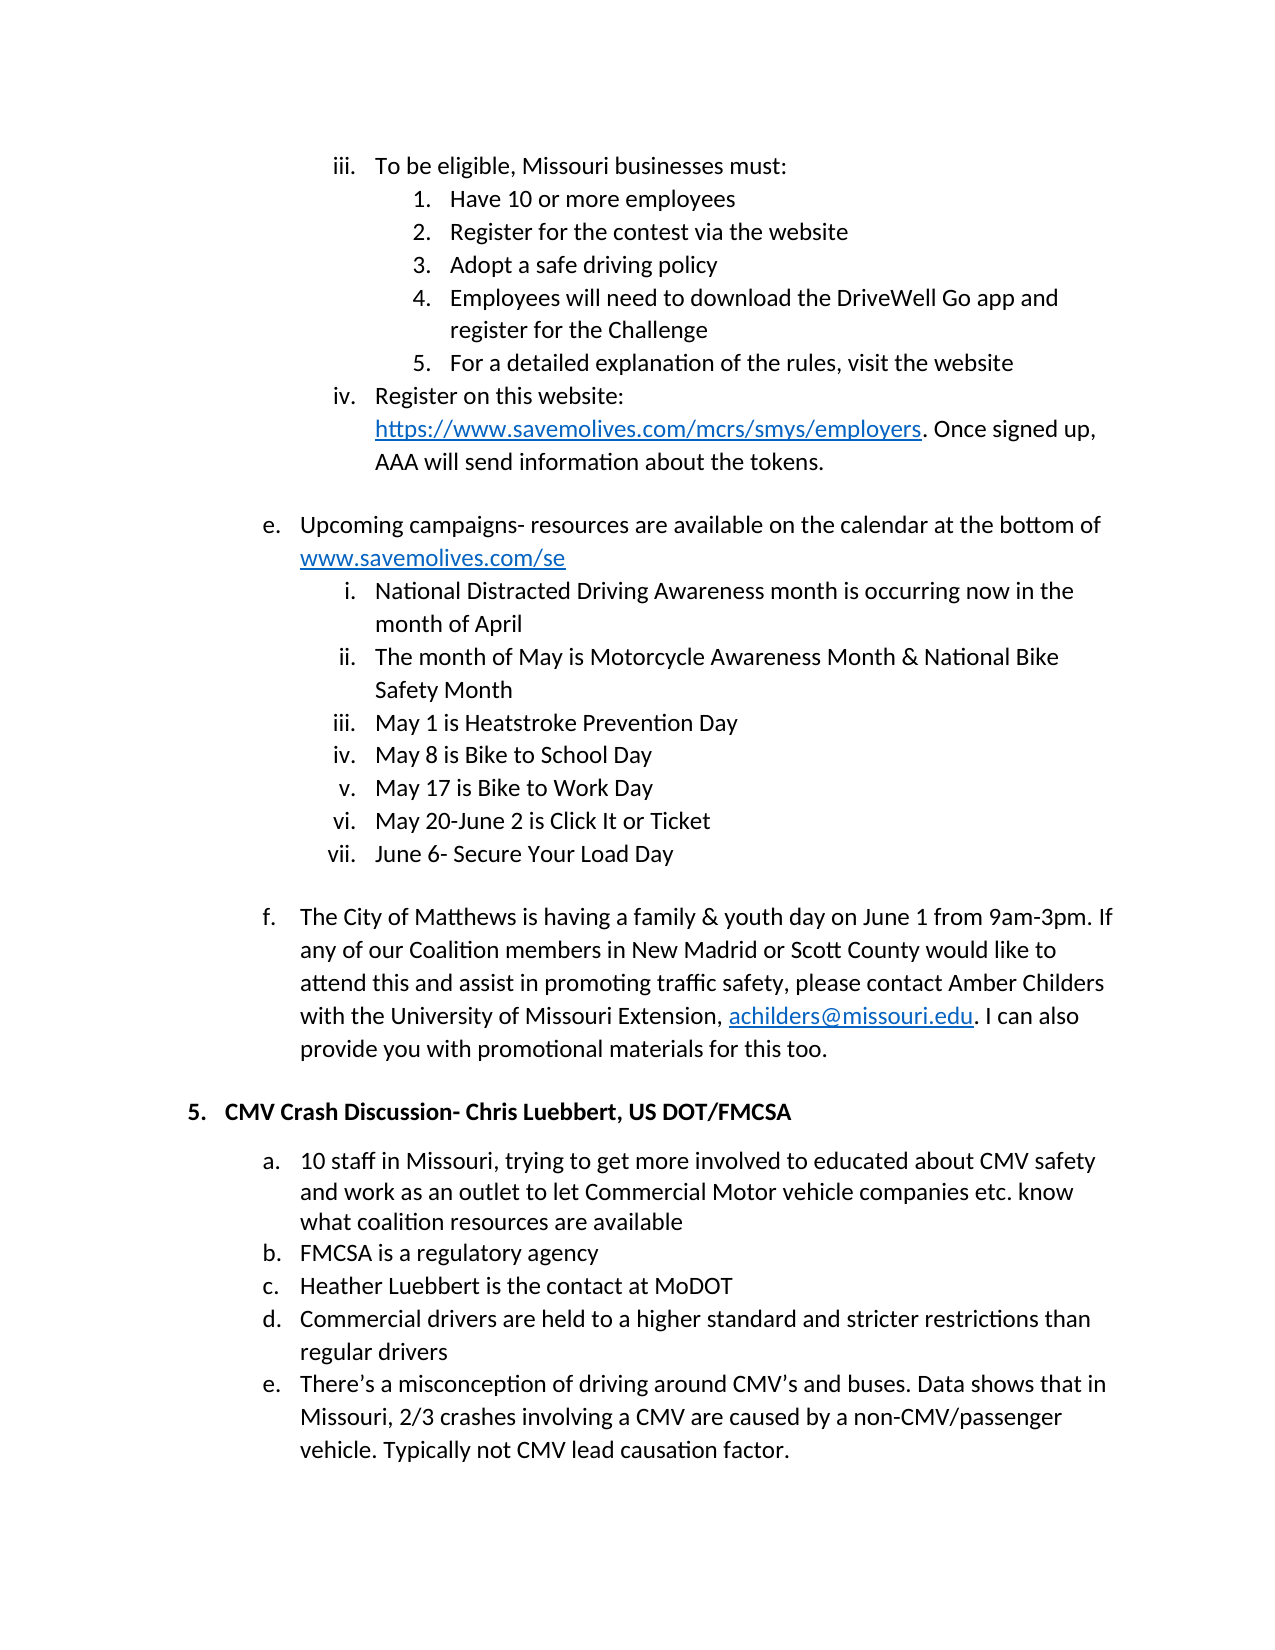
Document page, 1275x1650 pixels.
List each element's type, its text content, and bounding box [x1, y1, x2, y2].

list Employees will need to download the DriveWell Go app and register for the Challenge [412, 282, 1125, 345]
list Heather Luebbert is the contact at MoDOT [262, 1270, 1125, 1300]
list May 20-June 2 is Click It or Ticket [356, 805, 1125, 836]
list Register for the contest via the website [412, 216, 1125, 246]
list Adopt a safe driving policy [412, 249, 1125, 279]
list Have 10 or more employees [412, 183, 1125, 213]
list May 17 is Bike to Work Day [356, 772, 1125, 803]
list FMCSA is a regulatory agency [262, 1237, 1125, 1267]
list Upcoming campaigns- resources are available on the calendar at the bottom of www.savemolives.com/se [262, 509, 1125, 573]
list There’s a misconception of driving around CMV’s and buses. Data shows that in Missouri, 2/3 crashes involving a CMV are caused by a non-CMV/passenger vehicle. Typically not CMV lead causation factor. [262, 1369, 1125, 1495]
list 10 staff in Missouri, trying to get more involved to educated about CMV safety and work as an outlet to let Commercial Motor vehicle companies etc. know what coalition resources are available [262, 1145, 1125, 1237]
list National Distracted Driving Awareness month is occurring now in the month of April [356, 575, 1125, 638]
list For a detailed explanation of the rules, visit the website [412, 347, 1125, 378]
list To be eligible, Missouri businesses must: [356, 150, 1125, 181]
list Register on this website: https://www.savemolives.com/mcrs/smys/employers. Once signed up, AAA will send information about the tokens. [356, 380, 1125, 507]
list June 6- Secure Your Load Day [356, 838, 1125, 899]
list CMV Crash Discussion- Chris Luebbert, US DOT/FMCSA [187, 1096, 1125, 1126]
list The month of May is Motorcycle Awareness Month & National Bike Safety Month [356, 641, 1125, 704]
list Commercial drivers are held to a higher standard and stricter restrictions than regular drivers [262, 1303, 1125, 1366]
list May 1 is Heatstroke Prevention Day [356, 707, 1125, 737]
list The City of Matthews is having a family & youth day on June 1 from 9am-3pm. If any of our Coalition members in New Madrid or Scott County would like to attend this and assist in promoting traffic safety, please contact Amber Childers with the University of Missouri Extension, achilders@missouri.edu. I can also provide you with promotional materials for this too. [262, 901, 1125, 1094]
list May 8 is Bike to School Day [356, 739, 1125, 770]
